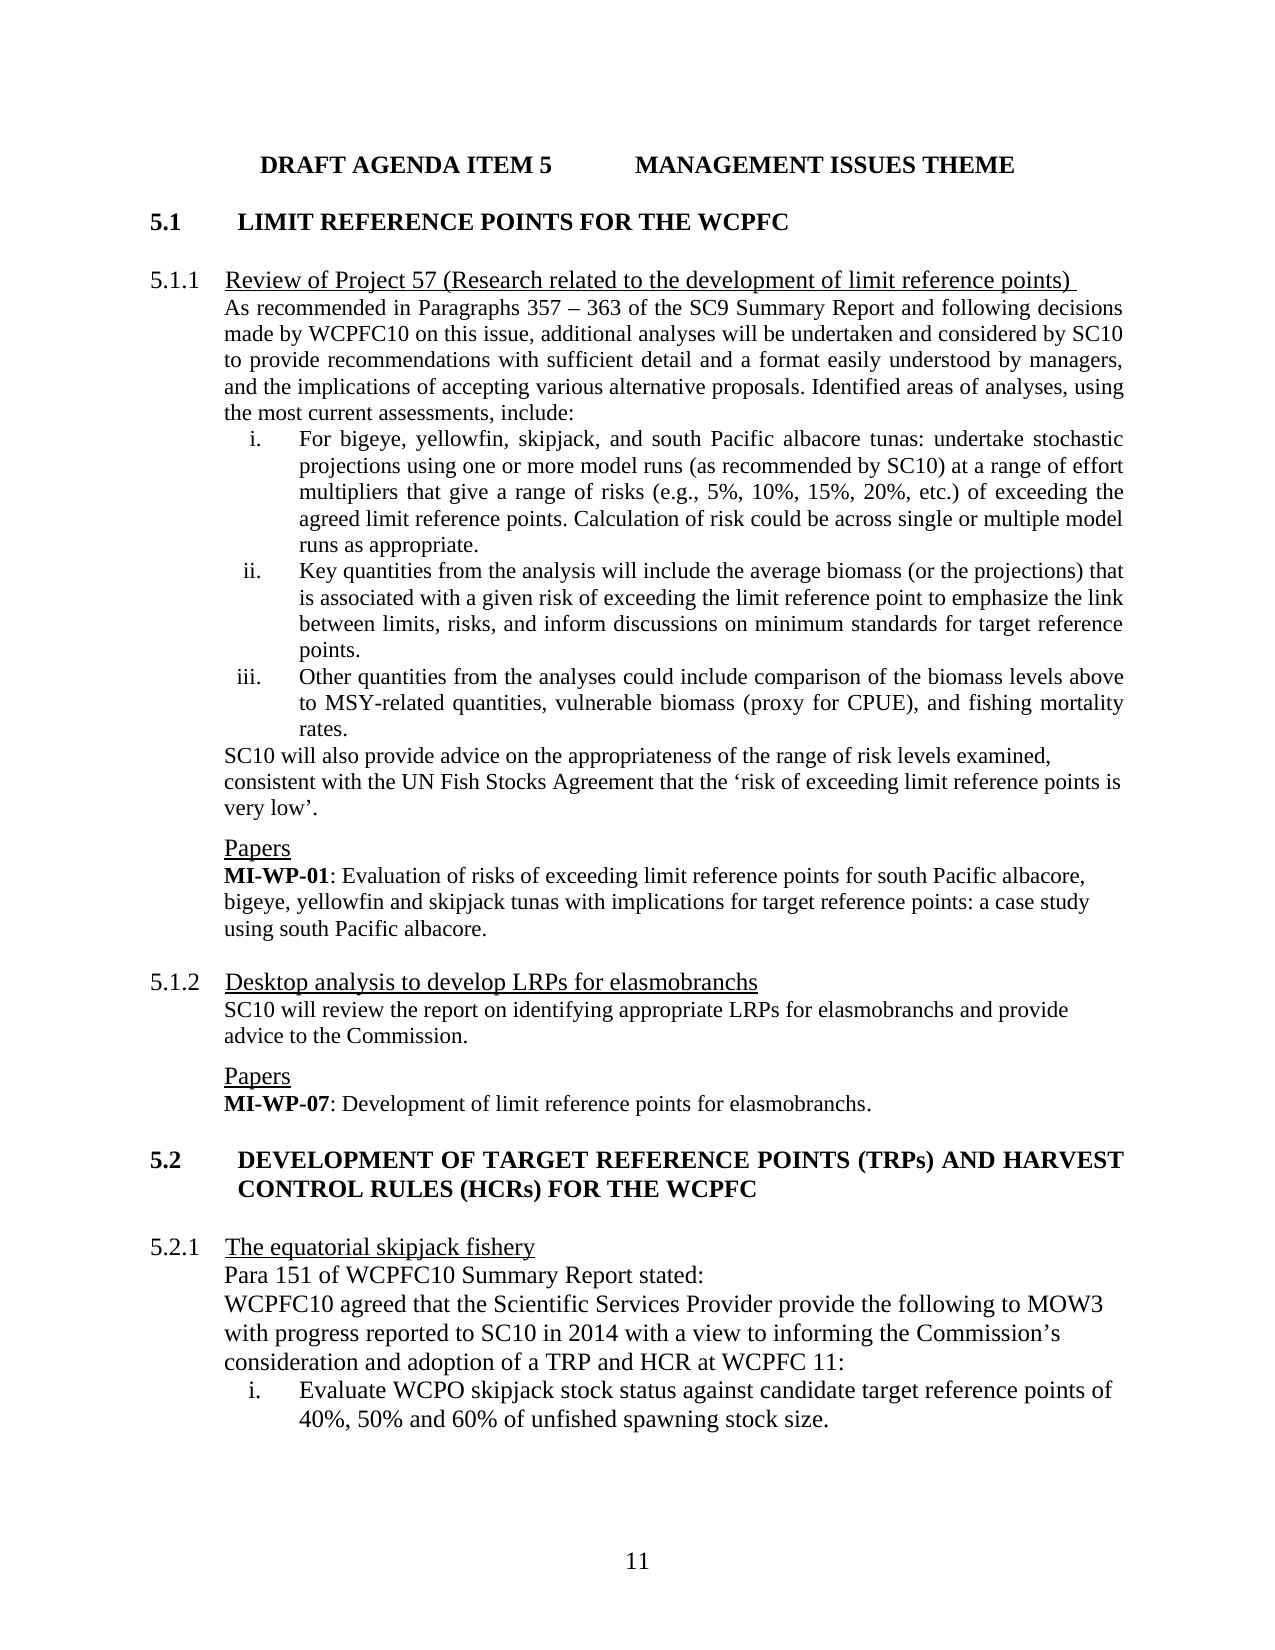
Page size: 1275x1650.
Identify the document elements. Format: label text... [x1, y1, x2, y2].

text Para 151 of WCPFC10 Summary Report stated: [224, 1260, 1125, 1289]
text MI-WP-07: Development of limit reference points for elasmobranchs. [224, 1090, 1125, 1117]
text SC10 will review the report on identifying appropriate LRPs for elasmobranchs and provide advice to the Commission. [224, 996, 1125, 1049]
text MI-WP-01: Evaluation of risks of exceeding limit reference points for south Pacific albacore, bigeye, yellowfin and skipjack tunas with implications for target reference points: a case study using south Pacific albacore. [224, 862, 1125, 941]
text WCPFC10 agreed that the Scientific Services Provider provide the following to MOW3 with progress reported to SC10 in 2014 with a view to informing the Commission’s consideration and adoption of a TRP and HCR at WCPFC 11: [224, 1289, 1125, 1375]
text DRAFT AGENDA ITEM 5 MANAGEMENT ISSUES THEME [150, 150, 1125, 179]
list Evaluate WCPO skipjack stock status against candidate target reference points of 40%, 50% and 60% of unfished spawning stock size. [261, 1375, 1125, 1433]
text Papers [224, 833, 1125, 862]
text SC10 will also provide advice on the appropriateness of the range of risk levels examined, consistent with the UN Fish Stocks Agreement that the ‘risk of exceeding limit reference points is very low’. [224, 742, 1125, 821]
text As recommended in Paragraphs 357 – 363 of the SC9 Summary Report and following decisions made by WCPFC10 on this issue, additional analyses will be undertaken and considered by SC10 to provide recommendations with sufficient detail and a format easily understood by managers, and the implications of accepting various alternative proposals. Identified areas of analyses, using the most current assessments, include: [224, 294, 1125, 426]
text Papers [224, 1061, 1125, 1090]
list DEVELOPMENT OF TARGET REFERENCE POINTS (TRPs) AND HARVEST CONTROL RULES (HCRs) FOR THE WCPFC [150, 1145, 1125, 1203]
list The equatorial skipjack fishery [150, 1232, 1125, 1260]
list Key quantities from the analysis will include the average biomass (or the projections) that is associated with a given risk of exceeding the limit reference point to emphasize the link between limits, risks, and inform discussions on minimum standards for target reference points. [261, 557, 1125, 663]
list For bigeye, yellowfin, skipjack, and south Pacific albacore tunas: undertake stochastic projections using one or more model runs (as recommended by SC10) at a range of effort multipliers that give a range of risks (e.g., 5%, 10%, 15%, 20%, etc.) of exceeding the agreed limit reference points. Calculation of risk could be across single or multiple model runs as appropriate. [261, 426, 1125, 557]
list LIMIT REFERENCE POINTS FOR THE WCPFC [150, 207, 1125, 236]
list Desktop analysis to develop LRPs for elasmobranchs [150, 967, 1125, 996]
list Other quantities from the analyses could include comparison of the biomass levels above to MSY-related quantities, vulnerable biomass (proxy for CPUE), and fishing mortality rates. [261, 663, 1125, 742]
list Review of Project 57 (Research related to the development of limit reference points) [150, 265, 1125, 294]
